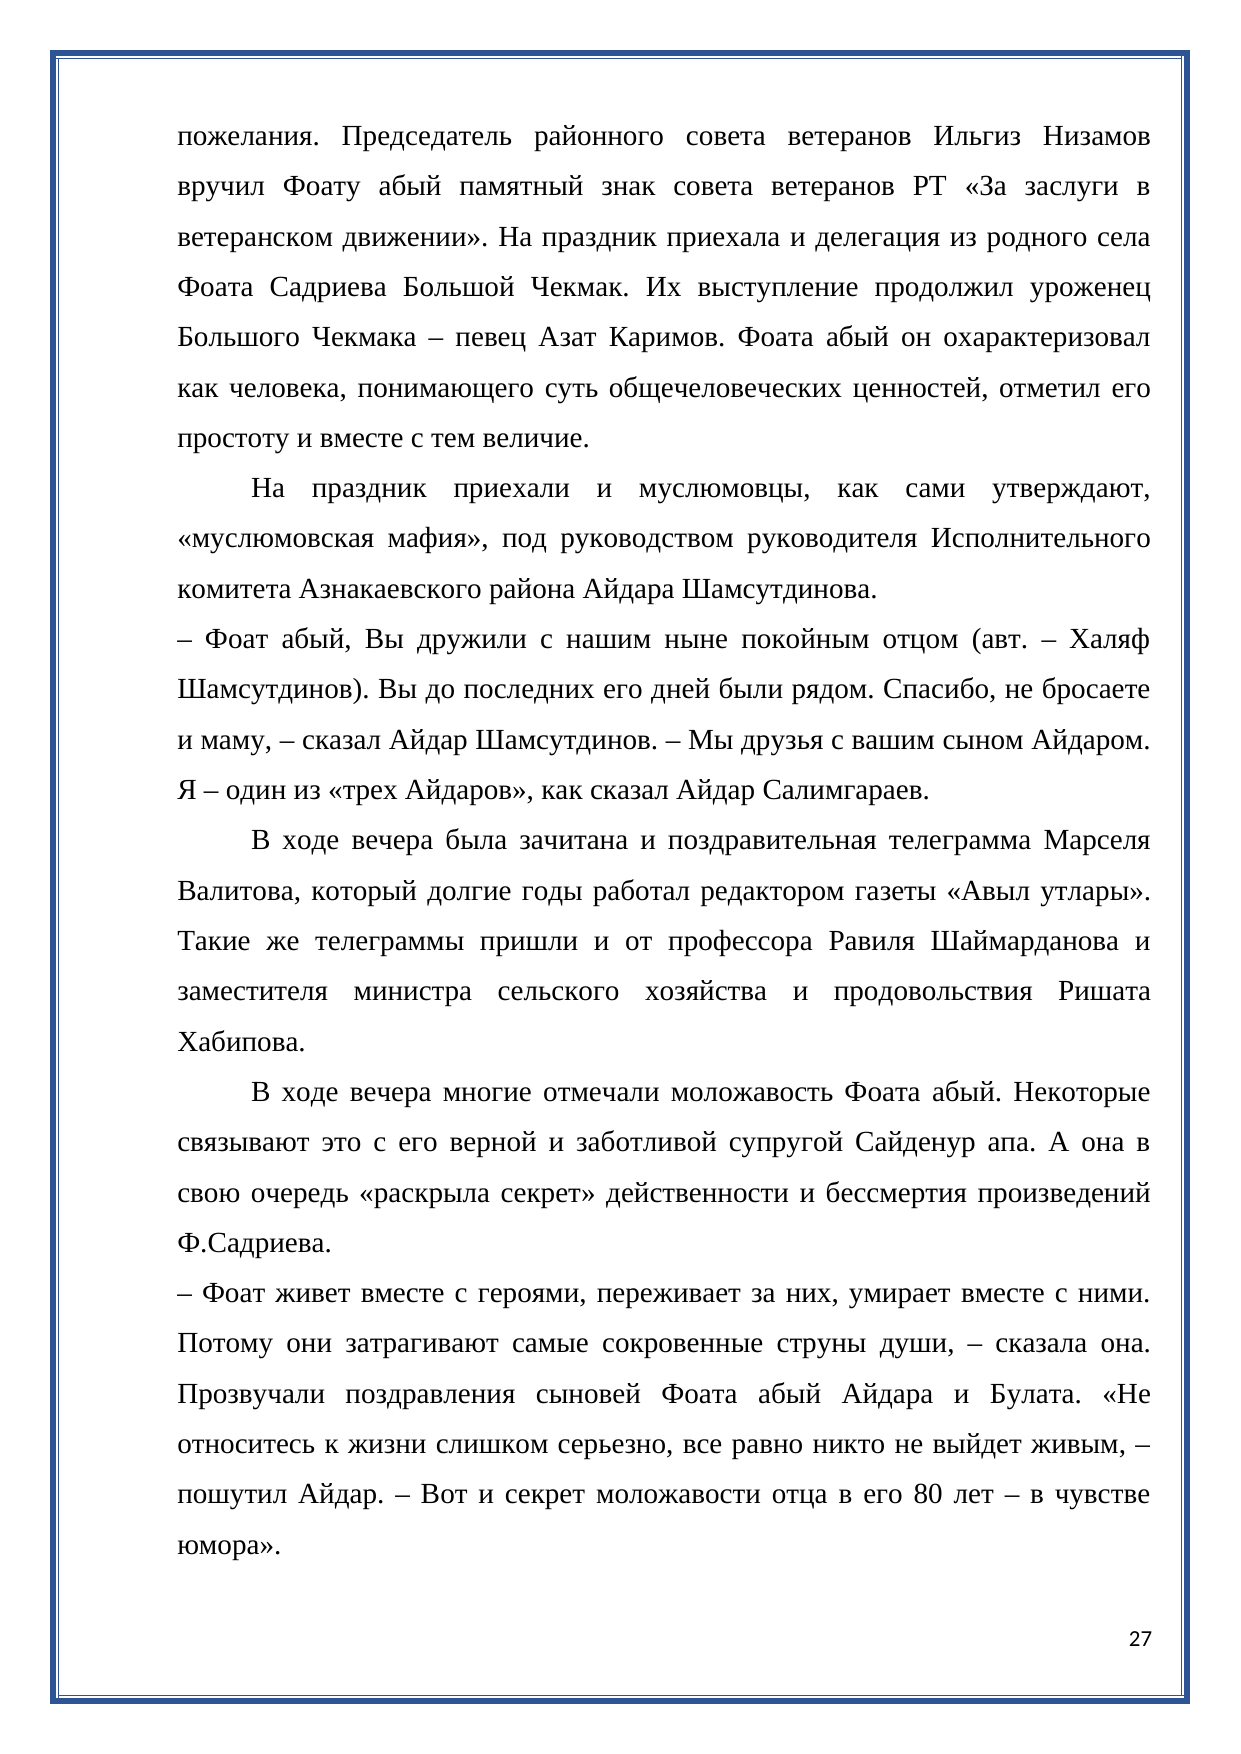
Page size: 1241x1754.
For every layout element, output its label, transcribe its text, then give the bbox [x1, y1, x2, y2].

text На праздник приехали и муслюмовцы, как сами утверждают, «муслюмовская мафия», под руководством руководителя Исполнительного комитета Азнакаевского района Айдара Шамсутдинова. [177, 470, 1152, 604]
text В ходе вечера многие отмечали моложавость Фоата абый. Некоторые связывают это с его верной и заботливой супругой Сайденур апа. А она в свою очередь «раскрыла секрет» действенности и бессмертия произведений Ф.Садриева. [177, 1074, 1152, 1258]
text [177, 118, 1152, 453]
text – Фоат абый, Вы дружили с нашим ныне покойным отцом (авт. – Халяф Шамсутдинов). Вы до последних его дней были рядом. Спасибо, не бросаете и маму, – сказал Айдар Шамсутдинов. – Мы друзья с вашим сыном Айдаром. Я – один из «трех Айдаров», как сказал Айдар Салимгараев. [177, 621, 1152, 806]
text – Фоат живет вместе с героями, переживает за них, умирает вместе с ними. Потому они затрагивают самые сокровенные струны души, – сказала она. Прозвучали поздравления сыновей Фоата абый Айдара и Булата. «Не относитесь к жизни слишком серьезно, все равно никто не выйдет живым, – пошутил Айдар. – Вот и секрет моложавости отца в его 80 лет – в чувстве юмора». [177, 1275, 1152, 1560]
text В ходе вечера была зачитана и поздравительная телеграмма Марселя Валитова, который долгие годы работал редактором газеты «Авыл утлары». Такие же телеграммы пришли и от профессора Равиля Шаймарданова и заместителя министра сельского хозяйства и продовольствия Ришата Хабипова. [177, 822, 1152, 1057]
